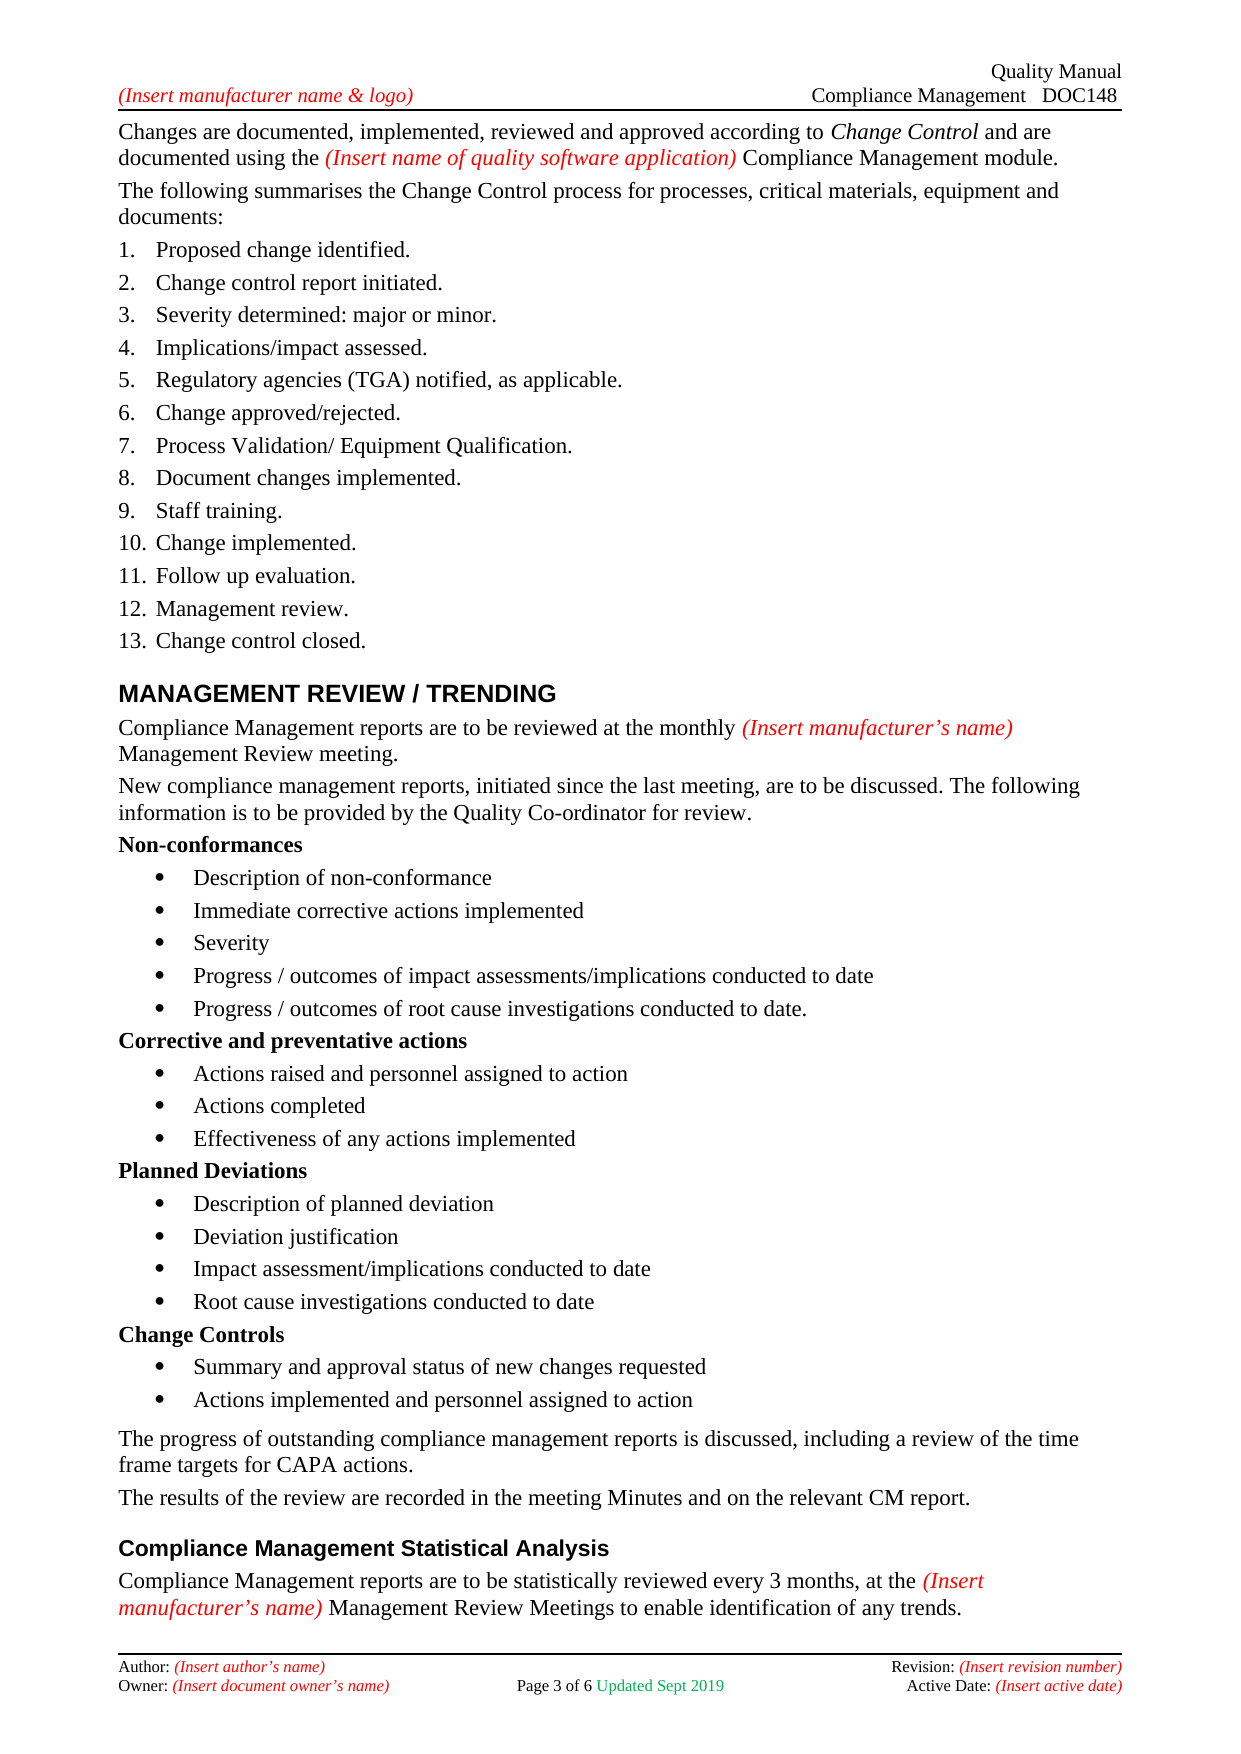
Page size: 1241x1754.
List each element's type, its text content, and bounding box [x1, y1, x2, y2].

list The results of the review are recorded in the meeting Minutes and on the relevant CM report. [118, 1484, 1122, 1510]
list Change control report initiated. [118, 269, 1122, 295]
list Immediate corrective actions implemented [156, 897, 1122, 923]
list Severity determined: major or minor. [118, 301, 1122, 328]
list Actions completed [156, 1092, 1122, 1119]
list Planned Deviations [118, 1158, 1122, 1184]
list The progress of outstanding compliance management reports is discussed, including a review of the time frame targets for CAPA actions. [118, 1425, 1122, 1477]
subtitle Compliance Management Statistical Analysis [118, 1535, 1122, 1561]
list Progress / outcomes of impact assessments/implications conducted to date [156, 962, 1122, 988]
list New compliance management reports, initiated since the last meeting, are to be discussed. The following information is to be provided by the Quality Co-ordinator for review. [118, 773, 1122, 825]
list Severity [156, 929, 1122, 956]
list Change Controls [118, 1321, 1122, 1347]
list Summary and approval status of new changes requested [156, 1353, 1122, 1379]
list Implications/impact assessed. [118, 334, 1122, 360]
text Corrective and preventative actions [118, 1027, 1122, 1053]
list Document changes implemented. [118, 464, 1122, 491]
list Staff training. [118, 497, 1122, 523]
list Description of planned deviation [156, 1190, 1122, 1217]
list Description of non-conformance [156, 864, 1122, 891]
list Change approved/rejected. [118, 399, 1122, 425]
list Progress / outcomes of root cause investigations conducted to date. [156, 994, 1122, 1021]
text The following summarises the Change Control process for processes, critical materials, equipment and documents: [118, 177, 1122, 230]
list Management review. [118, 595, 1122, 621]
list Deviation justification [156, 1223, 1122, 1249]
text Compliance Management reports are to be reviewed at the monthly (Insert manufacturer’s name) Management Review meeting. [118, 714, 1122, 766]
text Compliance Management reports are to be statistically reviewed every 3 months, at the (Insert manufacturer’s name) Management Review Meetings to enable identification of any trends. [118, 1568, 1122, 1620]
subtitle management review / trending [118, 679, 1122, 707]
list Change control closed. [118, 627, 1122, 654]
list Follow up evaluation. [118, 562, 1122, 588]
text Changes are documented, implemented, reviewed and approved according to Change Control and are documented using the (Insert name of quality software application) Compliance Management module. [118, 118, 1122, 171]
list Effectiveness of any actions implemented [156, 1125, 1122, 1151]
list Change implemented. [118, 529, 1122, 556]
list Root cause investigations conducted to date [156, 1288, 1122, 1314]
list Proposed change identified. [118, 236, 1122, 262]
list Actions implemented and personnel assigned to action [156, 1386, 1122, 1412]
list Impact assessment/implications conducted to date [156, 1255, 1122, 1282]
list Process Validation/ Equipment Qualification. [118, 432, 1122, 458]
list Actions raised and personnel assigned to action [156, 1060, 1122, 1086]
list Non-conformances [118, 832, 1122, 858]
list Regulatory agencies (TGA) notified, as applicable. [118, 366, 1122, 393]
